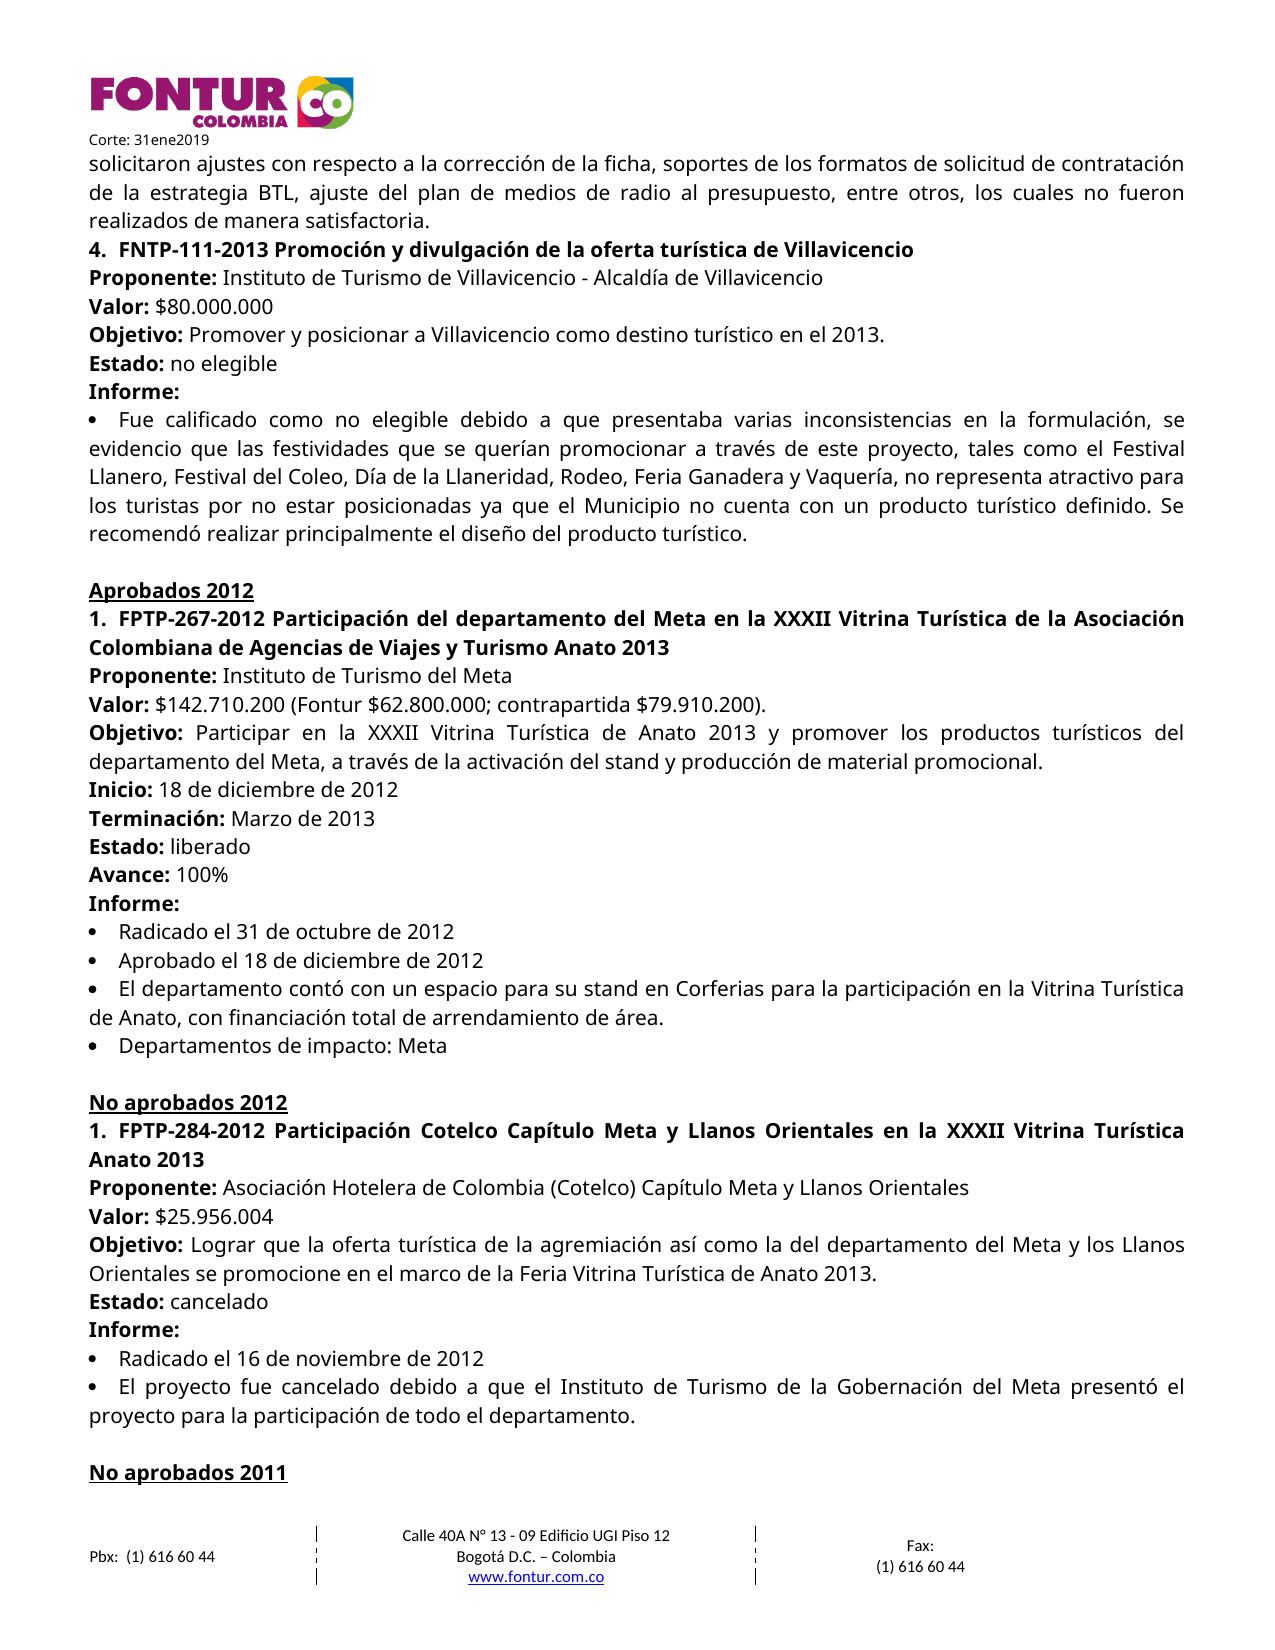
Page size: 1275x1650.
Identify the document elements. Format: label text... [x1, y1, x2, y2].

text Terminación: Marzo de 2013 [89, 804, 1186, 832]
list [89, 149, 1186, 235]
text Informe: [89, 889, 1186, 917]
text Objetivo: Lograr que la oferta turística de la agremiación así como la del departamento del Meta y los Llanos Orientales se promocione en el marco de la Feria Vitrina Turística de Anato 2013. [89, 1230, 1186, 1287]
list Fue calificado como no elegible debido a que presentaba varias inconsistencias en la formulación, se evidencio que las festividades que se querían promocionar a través de este proyecto, tales como el Festival Llanero, Festival del Coleo, Día de la Llaneridad, Rodeo, Feria Ganadera y Vaquería, no representa atractivo para los turistas por no estar posicionadas ya que el Municipio no cuenta con un producto turístico definido. Se recomendó realizar principalmente el diseño del producto turístico. [89, 406, 1186, 548]
list El proyecto fue cancelado debido a que el Instituto de Turismo de la Gobernación del Meta presentó el proyecto para la participación de todo el departamento. [89, 1372, 1186, 1429]
text Objetivo: Participar en la XXXII Vitrina Turística de Anato 2013 y promover los productos turísticos del departamento del Meta, a través de la activación del stand y producción de material promocional. [89, 718, 1186, 775]
text Proponente: Instituto de Turismo de Villavicencio - Alcaldía de Villavicencio [89, 263, 1186, 292]
list FNTP-111-2013 Promoción y divulgación de la oferta turística de Villavicencio [89, 235, 1186, 263]
text Valor: $25.956.004 [89, 1202, 1186, 1230]
list FPTP-267-2012 Participación del departamento del Meta en la XXXII Vitrina Turística de la Asociación Colombiana de Agencias de Viajes y Turismo Anato 2013 [89, 604, 1186, 661]
picture [88, 73, 355, 130]
text Valor: $80.000.000 [89, 292, 1186, 320]
text Valor: $142.710.200 (Fontur $62.800.000; contrapartida $79.910.200). [89, 690, 1186, 718]
list FPTP-284-2012 Participación Cotelco Capítulo Meta y Llanos Orientales en la XXXII Vitrina Turística Anato 2013 [89, 1116, 1186, 1173]
list El departamento contó con un espacio para su stand en Corferias para la participación en la Vitrina Turística de Anato, con financiación total de arrendamiento de área. [89, 974, 1186, 1031]
text Proponente: Asociación Hotelera de Colombia (Cotelco) Capítulo Meta y Llanos Orientales [89, 1173, 1186, 1202]
text Estado: liberado [89, 832, 1186, 861]
list Radicado el 31 de octubre de 2012 [89, 917, 1186, 946]
list Departamentos de impacto: Meta [89, 1031, 1186, 1059]
list Radicado el 16 de noviembre de 2012 [89, 1344, 1186, 1372]
text Inicio: 18 de diciembre de 2012 [89, 775, 1186, 804]
text No aprobados 2012 [89, 1088, 1186, 1116]
text Proponente: Instituto de Turismo del Meta [89, 661, 1186, 690]
list Aprobado el 18 de diciembre de 2012 [89, 946, 1186, 974]
text Estado: cancelado [89, 1287, 1186, 1316]
text Aprobados 2012 [89, 576, 1186, 604]
text Informe: [89, 1316, 1186, 1344]
text Objetivo: Promover y posicionar a Villavicencio como destino turístico en el 2013. [89, 320, 1186, 349]
text Informe: [89, 377, 1186, 406]
text Avance: 100% [89, 861, 1186, 889]
text No aprobados 2011 [89, 1458, 1186, 1486]
text Estado: no elegible [89, 349, 1186, 377]
